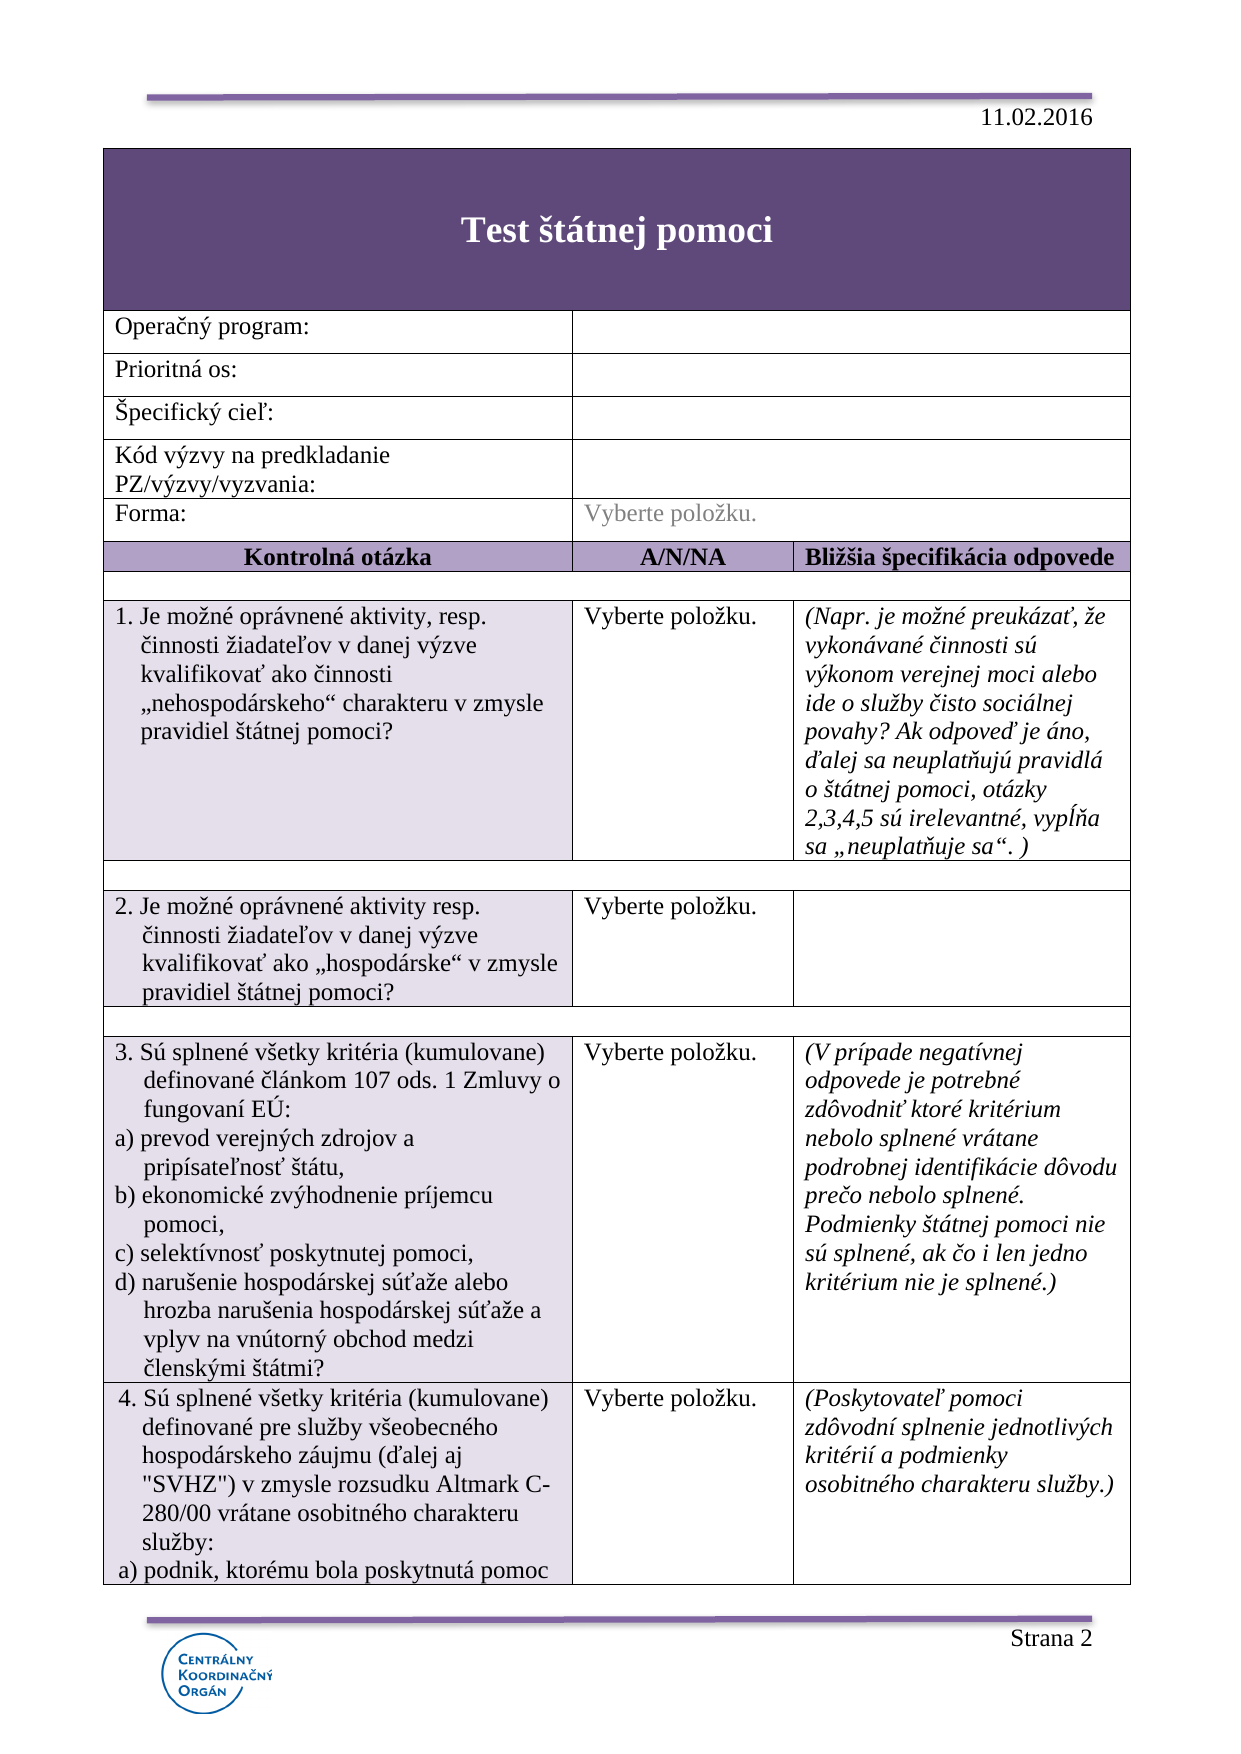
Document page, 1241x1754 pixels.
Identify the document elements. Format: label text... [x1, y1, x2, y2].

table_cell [104, 1383, 572, 1584]
table_cell [104, 861, 1130, 890]
table_cell Forma: [104, 499, 572, 541]
table_cell [573, 354, 1130, 396]
table_cell Prioritná os: [104, 354, 572, 396]
table_cell [104, 572, 1130, 600]
table_cell A/N/NA [573, 542, 793, 571]
table_cell Kód výzvy na predkladanie PZ/výzvy/vyzvania: [104, 440, 572, 497]
table_cell Špecifický cieľ: [104, 397, 572, 439]
table_cell Operačný program: [104, 311, 572, 353]
table_cell (Napr. je možné preukázať, že vykonávané činnosti sú výkonom verejnej moci alebo ide o služby čisto sociálnej povahy? Ak odpoveď je áno, ďalej sa neuplatňujú pravidlá o štátnej pomoci, otázky 2,3,4,5 sú irelevantné, vypĺňa sa „neuplatňuje sa“. ) [794, 601, 1130, 860]
table_header Test štátnej pomoci [104, 149, 1130, 310]
picture [159, 1631, 272, 1713]
table_cell [573, 440, 1130, 497]
table_cell [573, 311, 1130, 353]
table_cell Bližšia špecifikácia odpovede [794, 542, 1130, 571]
table_cell 2. Je možné oprávnené aktivity resp. činnosti žiadateľov v danej výzve kvalifikovať ako „hospodárske“ v zmysle pravidiel štátnej pomoci? [104, 891, 572, 1006]
table_cell [104, 1007, 1130, 1036]
table_cell [573, 499, 1130, 541]
table_cell [794, 891, 1130, 1006]
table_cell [794, 1383, 1130, 1584]
table_cell Kontrolná otázka [104, 542, 572, 571]
table_cell 3. Sú splnené všetky kritéria (kumulovane) definované článkom 107 ods. 1 Zmluvy o fungovaní EÚ: a) prevod verejných zdrojov a pripísateľnosť štátu, b) ekonomické zvýhodnenie príjemcu pomoci, c) selektívnosť poskytnutej pomoci, d) narušenie hospodárskej súťaže alebo hrozba narušenia hospodárskej súťaže a vplyv na vnútorný obchod medzi členskými štátmi? [104, 1037, 572, 1382]
table_cell [573, 397, 1130, 439]
table_cell 1. Je možné oprávnené aktivity, resp. činnosti žiadateľov v danej výzve kvalifikovať ako činnosti „nehospodárskeho“ charakteru v zmysle pravidiel štátnej pomoci? [104, 601, 572, 860]
table_cell (V prípade negatívnej odpovede je potrebné zdôvodniť ktoré kritérium nebolo splnené vrátane podrobnej identifikácie dôvodu prečo nebolo splnené. Podmienky štátnej pomoci nie sú splnené, ak čo i len jedno kritérium nie je splnené.) [794, 1037, 1130, 1382]
